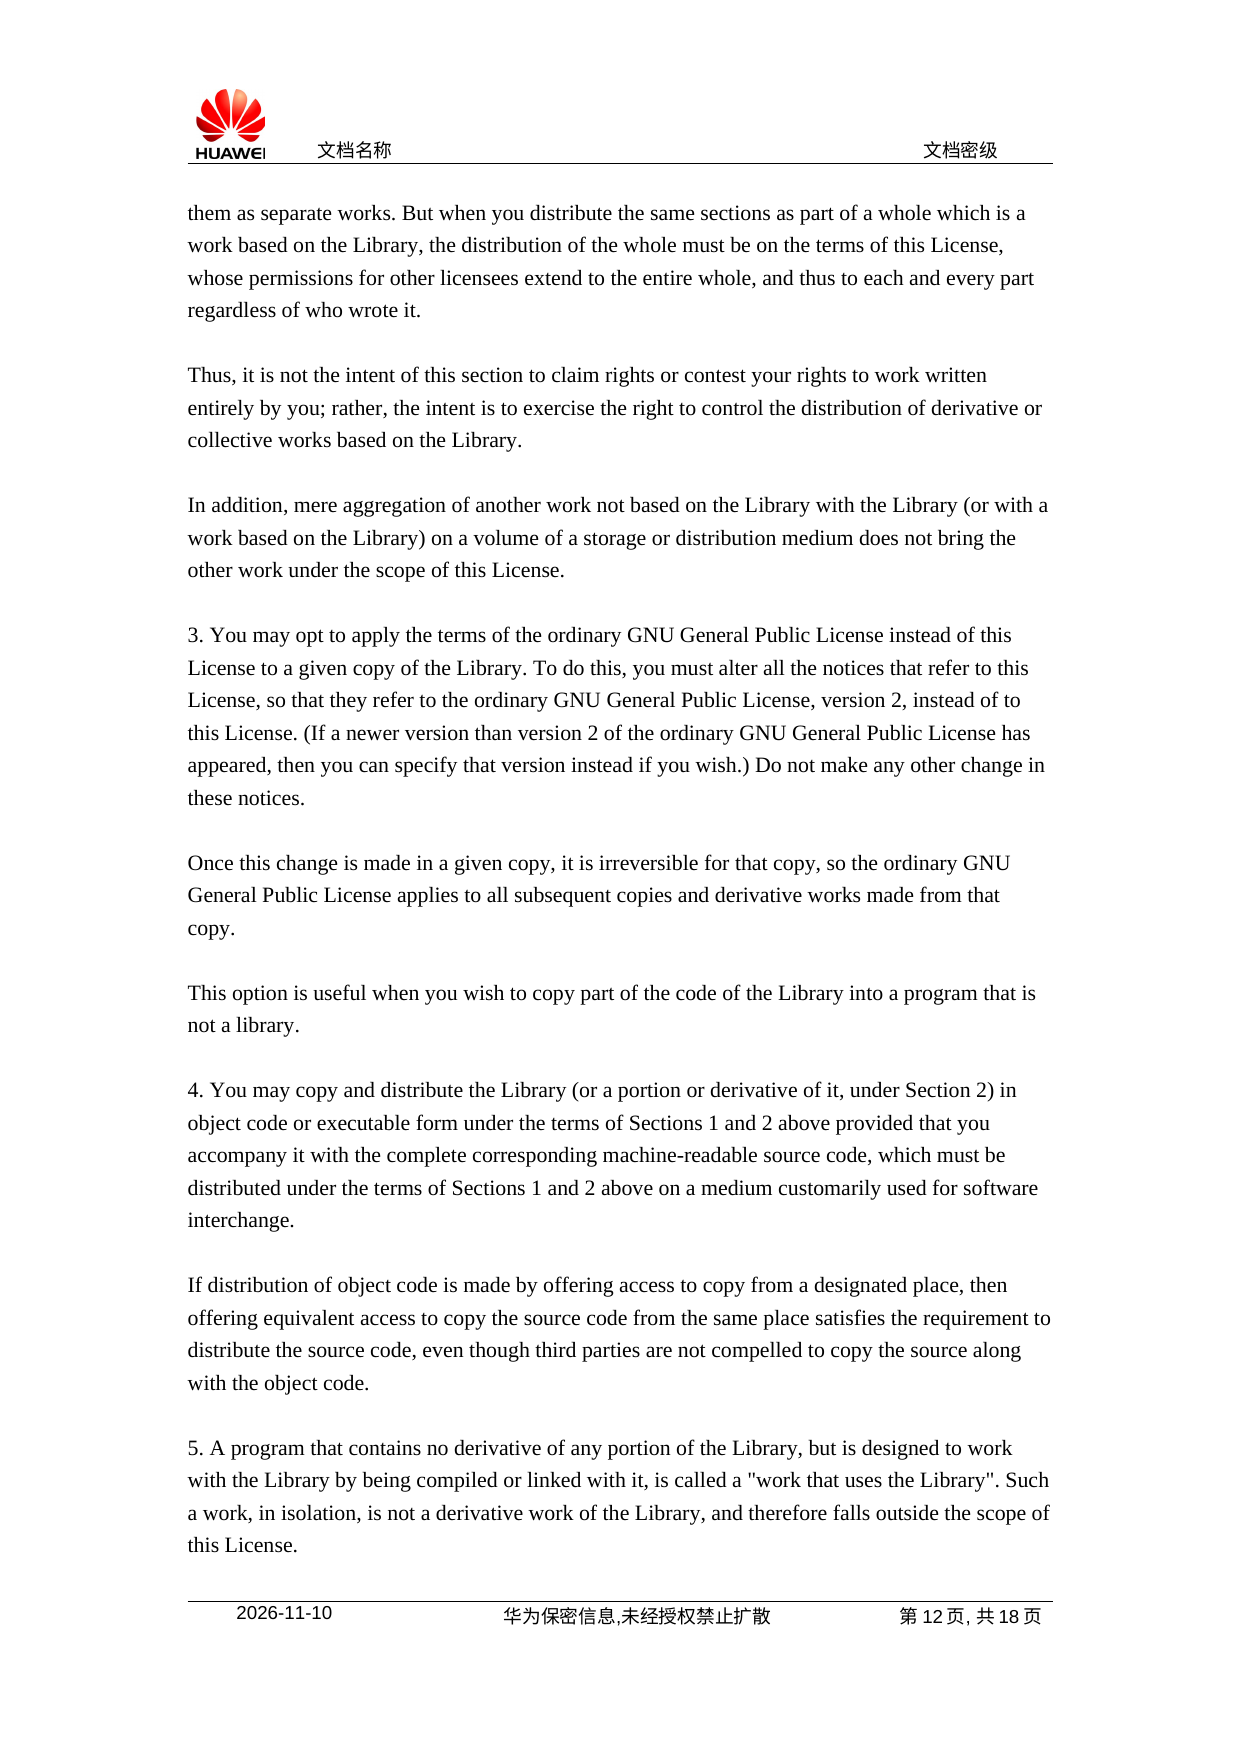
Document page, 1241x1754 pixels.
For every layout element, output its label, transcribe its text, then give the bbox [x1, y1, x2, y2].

text 3. You may opt to apply the terms of the ordinary GNU General Public License instead of this License to a given copy of the Library. To do this, you must alter all the notices that refer to this License, so that they refer to the ordinary GNU General Public License, version 2, instead of to this License. (If a newer version than version 2 of the ordinary GNU General Public License has appeared, then you can specify that version instead if you wish.) Do not make any other change in these notices. [187, 619, 1053, 814]
text This option is useful when you wish to copy part of the code of the Library into a program that is not a library. [187, 976, 1053, 1041]
text If distribution of object code is made by offering access to copy from a designated place, then offering equivalent access to copy the source code from the same place satisfies the requirement to distribute the source code, even though third parties are not compelled to copy the source along with the object code. [187, 1269, 1053, 1399]
text Thus, it is not the intent of this section to claim rights or contest your rights to work written entirely by you; rather, the intent is to exercise the right to control the distribution of derivative or collective works based on the Library. [187, 359, 1053, 456]
text Once this change is made in a given copy, it is irreversible for that copy, so the ordinary GNU General Public License applies to all subsequent copies and derivative works made from that copy. [187, 846, 1053, 944]
text 4. You may copy and distribute the Library (or a portion or derivative of it, under Section 2) in object code or executable form under the terms of Sections 1 and 2 above provided that you accompany it with the complete corresponding machine-readable source code, which must be distributed under the terms of Sections 1 and 2 above on a medium customarily used for software interchange. [187, 1074, 1053, 1236]
picture [196, 89, 265, 159]
text 5. A program that contains no derivative of any portion of the Library, but is designed to work with the Library by being compiled or linked with it, is called a "work that uses the Library". Such a work, in isolation, is not a derivative work of the Library, and therefore falls outside the scope of this License. [187, 1431, 1053, 1561]
text In addition, mere aggregation of another work not based on the Library with the Library (or with a work based on the Library) on a volume of a storage or distribution medium does not bring the other work under the scope of this License. [187, 489, 1053, 586]
